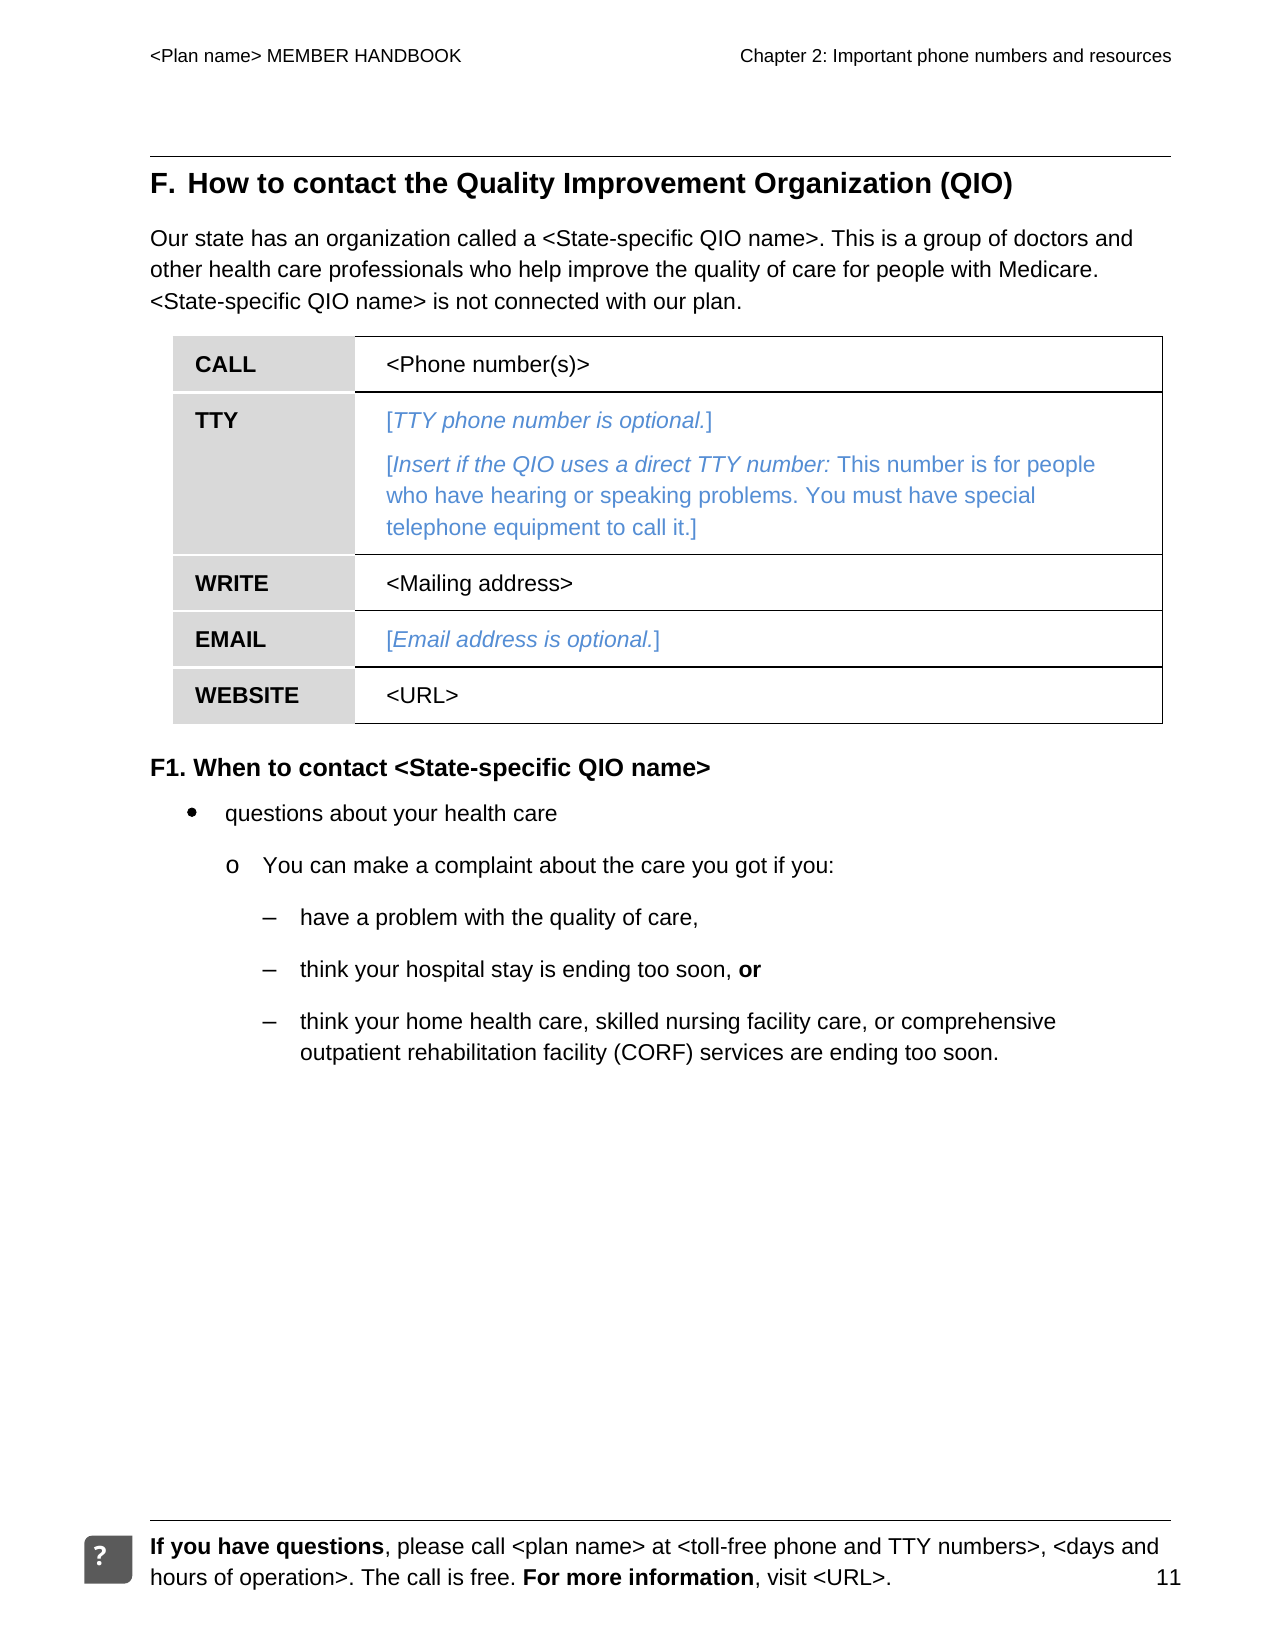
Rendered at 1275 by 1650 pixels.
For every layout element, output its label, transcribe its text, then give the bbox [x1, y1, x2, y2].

subtitle F1. When to contact <State-specific QIO name> [150, 750, 1096, 783]
table_cell WEBSITE [173, 669, 355, 723]
table_cell <URL> [355, 668, 1162, 723]
list You can make a complaint about the care you got if you: [225, 848, 1096, 879]
table_header CALL [173, 337, 355, 391]
table_cell EMAIL [173, 612, 355, 666]
table_header <Phone number(s)> [355, 337, 1162, 391]
table_cell TTY [173, 394, 355, 554]
table_cell WRITE [173, 556, 355, 610]
subtitle How to contact the Quality Improvement Organization (QIO) [150, 157, 1171, 201]
list have a problem with the quality of care, [262, 900, 1096, 931]
table_cell <Mailing address> [355, 555, 1162, 610]
list questions about your health care [187, 796, 1096, 827]
table_cell [Email address is optional.] [355, 611, 1162, 666]
list think your hospital stay is ending too soon, or [262, 952, 1096, 983]
table_cell [TTY phone number is optional.] [Insert if the QIO uses a direct TTY number: This number is for people who have hearing or speaking problems. You must have special telephone equipment to call it.] [355, 393, 1162, 554]
list think your home health care, skilled nursing facility care, or comprehensive outpatient rehabilitation facility (CORF) services are ending too soon. [262, 1004, 1096, 1067]
text Our state has an organization called a <State-specific QIO name>. This is a group of doctors and other health care professionals who help improve the quality of care for people with Medicare. <State-specific QIO name> is not connected with our plan. [150, 222, 1171, 315]
